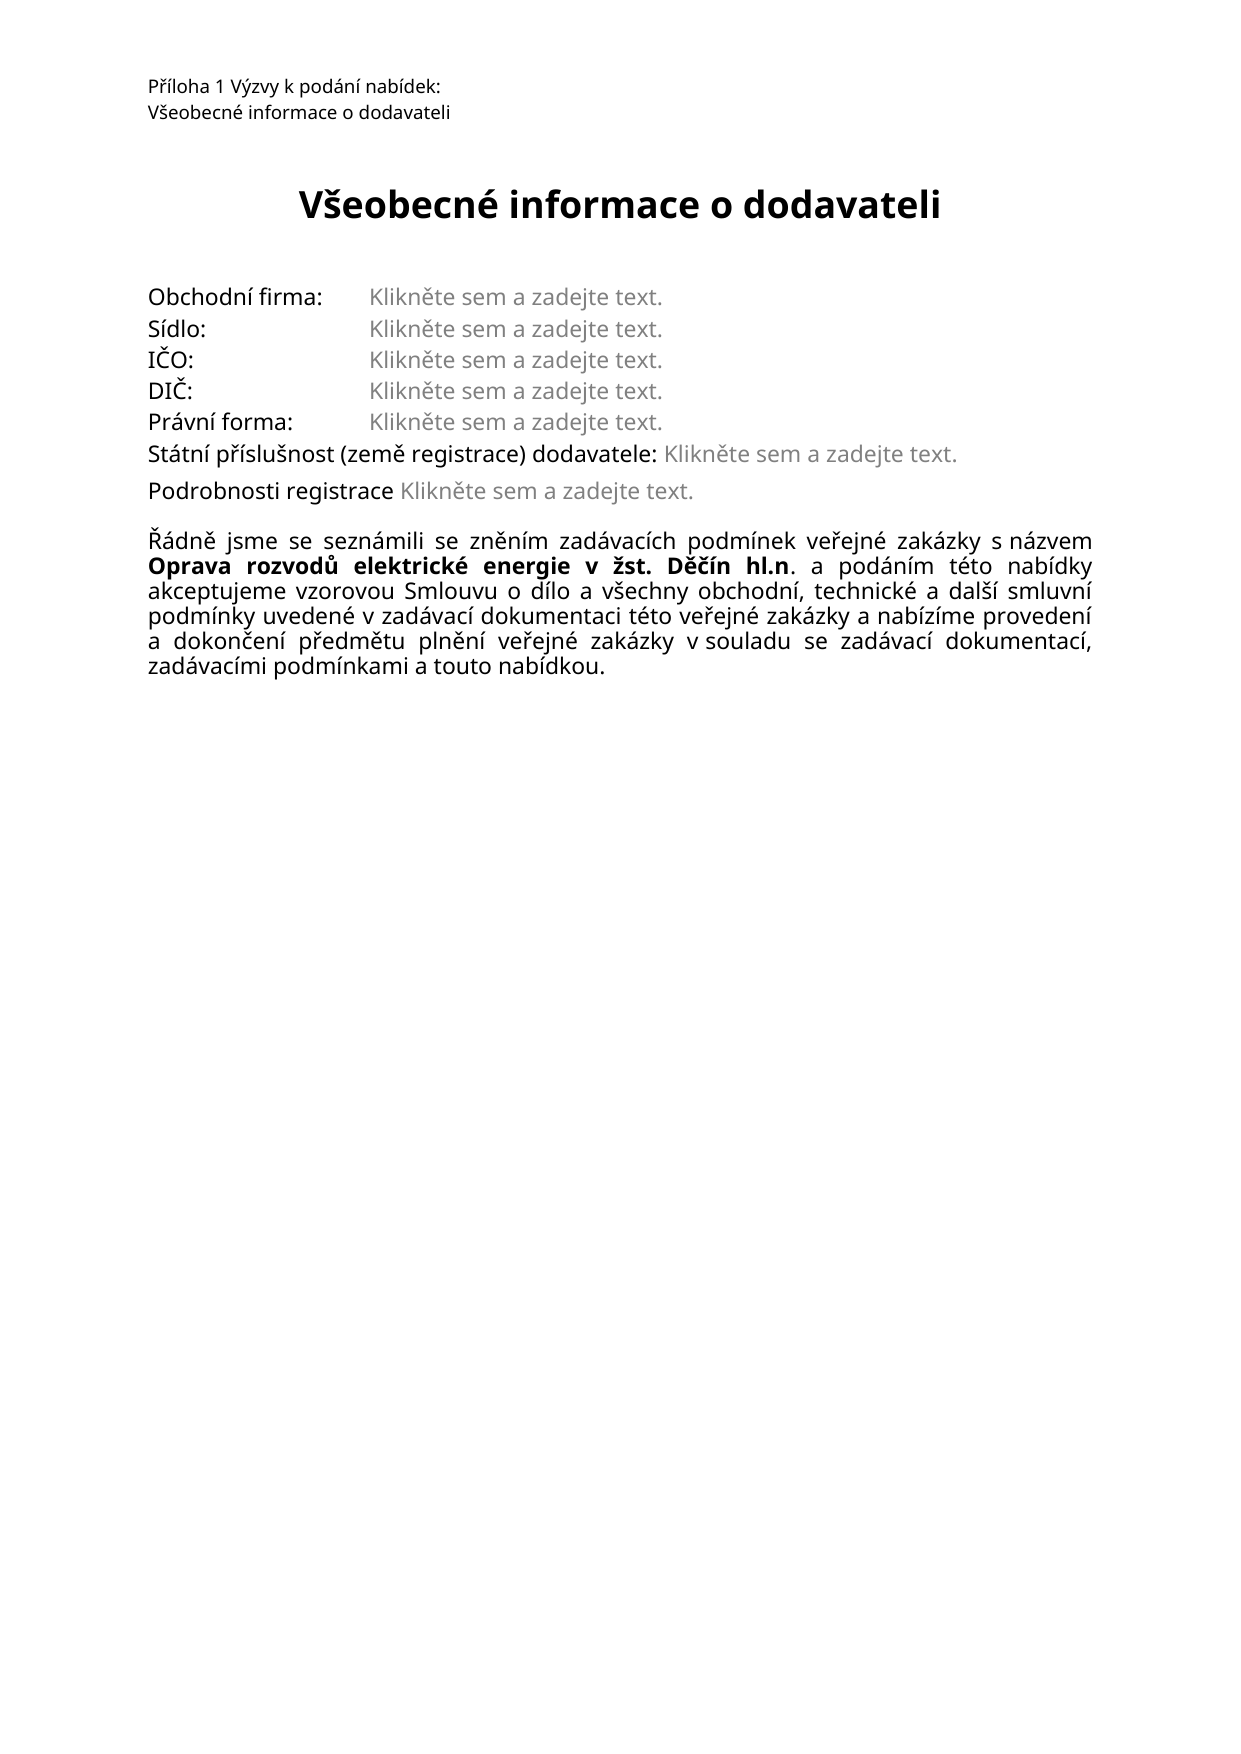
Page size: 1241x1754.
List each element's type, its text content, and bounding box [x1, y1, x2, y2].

text Podrobnosti registrace [148, 479, 1093, 504]
text Řádně jsme se seznámili se zněním zadávacích podmínek veřejné zakázky s názvem Oprava rozvodů elektrické energie v žst. Děčín hl.n. a podáním této nabídky akceptujeme vzorovou Smlouvu o dílo a všechny obchodní, technické a další smluvní podmínky uvedené v zadávací dokumentaci této veřejné zakázky a nabízíme provedení a dokončení předmětu plnění veřejné zakázky v souladu se zadávací dokumentací, zadávacími podmínkami a touto nabídkou. [148, 529, 1093, 679]
text Státní příslušnost (země registrace) dodavatele: [148, 442, 1093, 467]
text Sídlo: [148, 317, 1093, 342]
text Právní forma: [148, 411, 1093, 436]
text IČO: [148, 348, 1093, 373]
title Všeobecné informace o dodavateli [148, 178, 1093, 229]
text Obchodní firma: [148, 286, 1093, 311]
text DIČ: [148, 379, 1093, 404]
